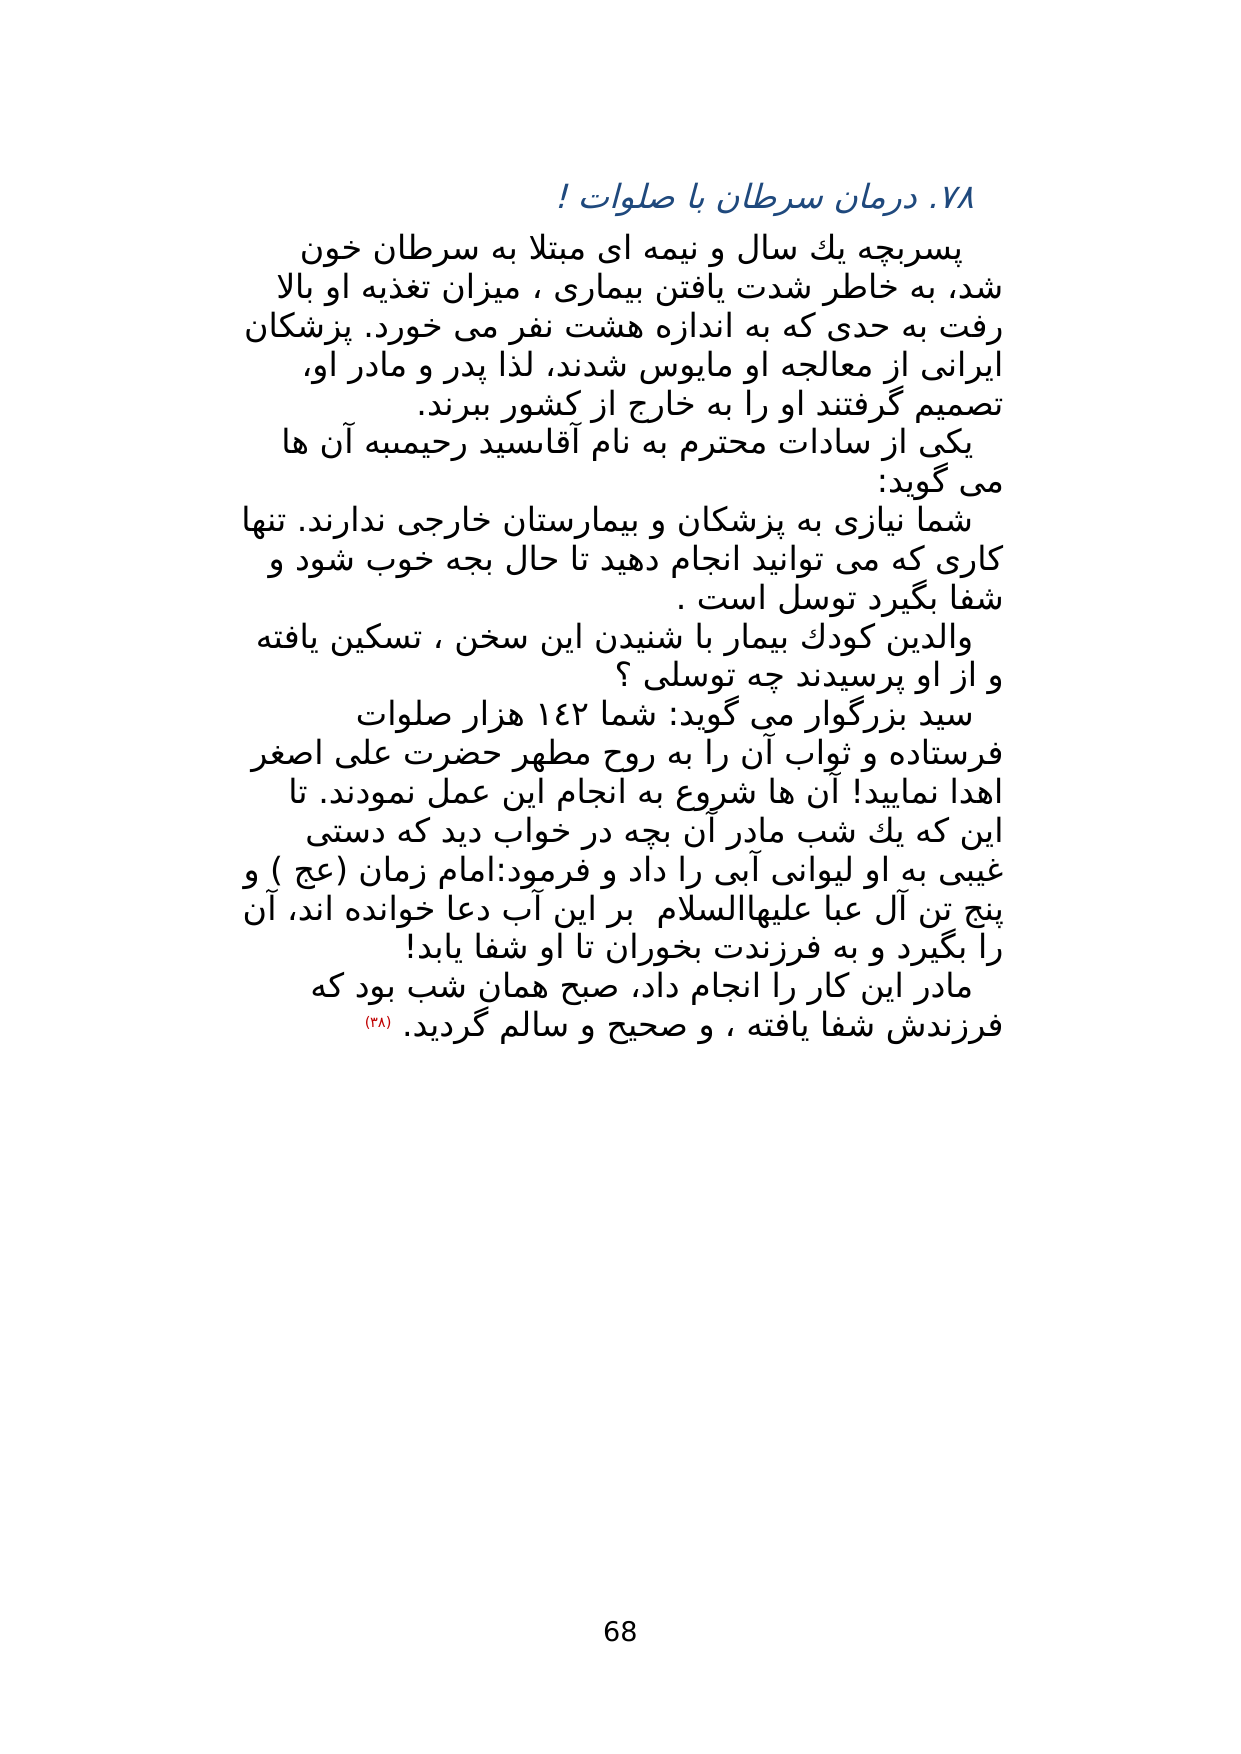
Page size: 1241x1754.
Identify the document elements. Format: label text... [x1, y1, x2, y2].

text پسربچه يك سال و نيمه اى مبتلا به سرطان خون شد، به خاطر شدت يافتن بيمارى ، ميزان تغذيه او بالا رفت به حدى كه به اندازه هشت نفر مى خورد. پزشكان ايرانى از معالجه او مايوس شدند، لذا پدر و مادر او، تصميم گرفتند او را به خارج از كشور ببرند. [236, 228, 1004, 423]
subtitle ٧٨. درمان سرطان با صلوات ! [236, 177, 1004, 216]
text سيد بزرگوار مى گويد: شما ١٤٢ هزار صلوات فرستاده و ثواب آن را به روح مطهر حضرت على اصغر اهدا نماييد! آن ها شروع به انجام اين عمل نمودند. تا اين كه يك شب مادر آن بچه در خواب ديد كه دستى غيبى به او ليوانى آبى را داد و فرمود:امام زمان (عج ) و پنج تن آل عبا عليها‌السلام بر اين آب دعا خوانده اند، آن را بگيرد و به فرزندت بخوران تا او شفا يابد! [236, 695, 1004, 967]
text يكى از سادات محترم به نام آقاىسيد رحيمىبه آن ها مى گويد: [236, 423, 1004, 501]
text والدين كودك بيمار با شنيدن اين سخن ، تسكين يافته و از او پرسيدند چه توسلى ؟ [236, 617, 1004, 695]
text مادر اين كار را انجام داد، صبح همان شب بود كه فرزندش شفا يافته ، و صحيح و سالم گرديد. (٣٨) [236, 967, 1004, 1044]
text شما نيازى به پزشكان و بيمارستان خارجى ندارند. تنها كارى كه مى توانيد انجام دهيد تا حال بجه خوب شود و شفا بگيرد توسل است . [236, 501, 1004, 617]
